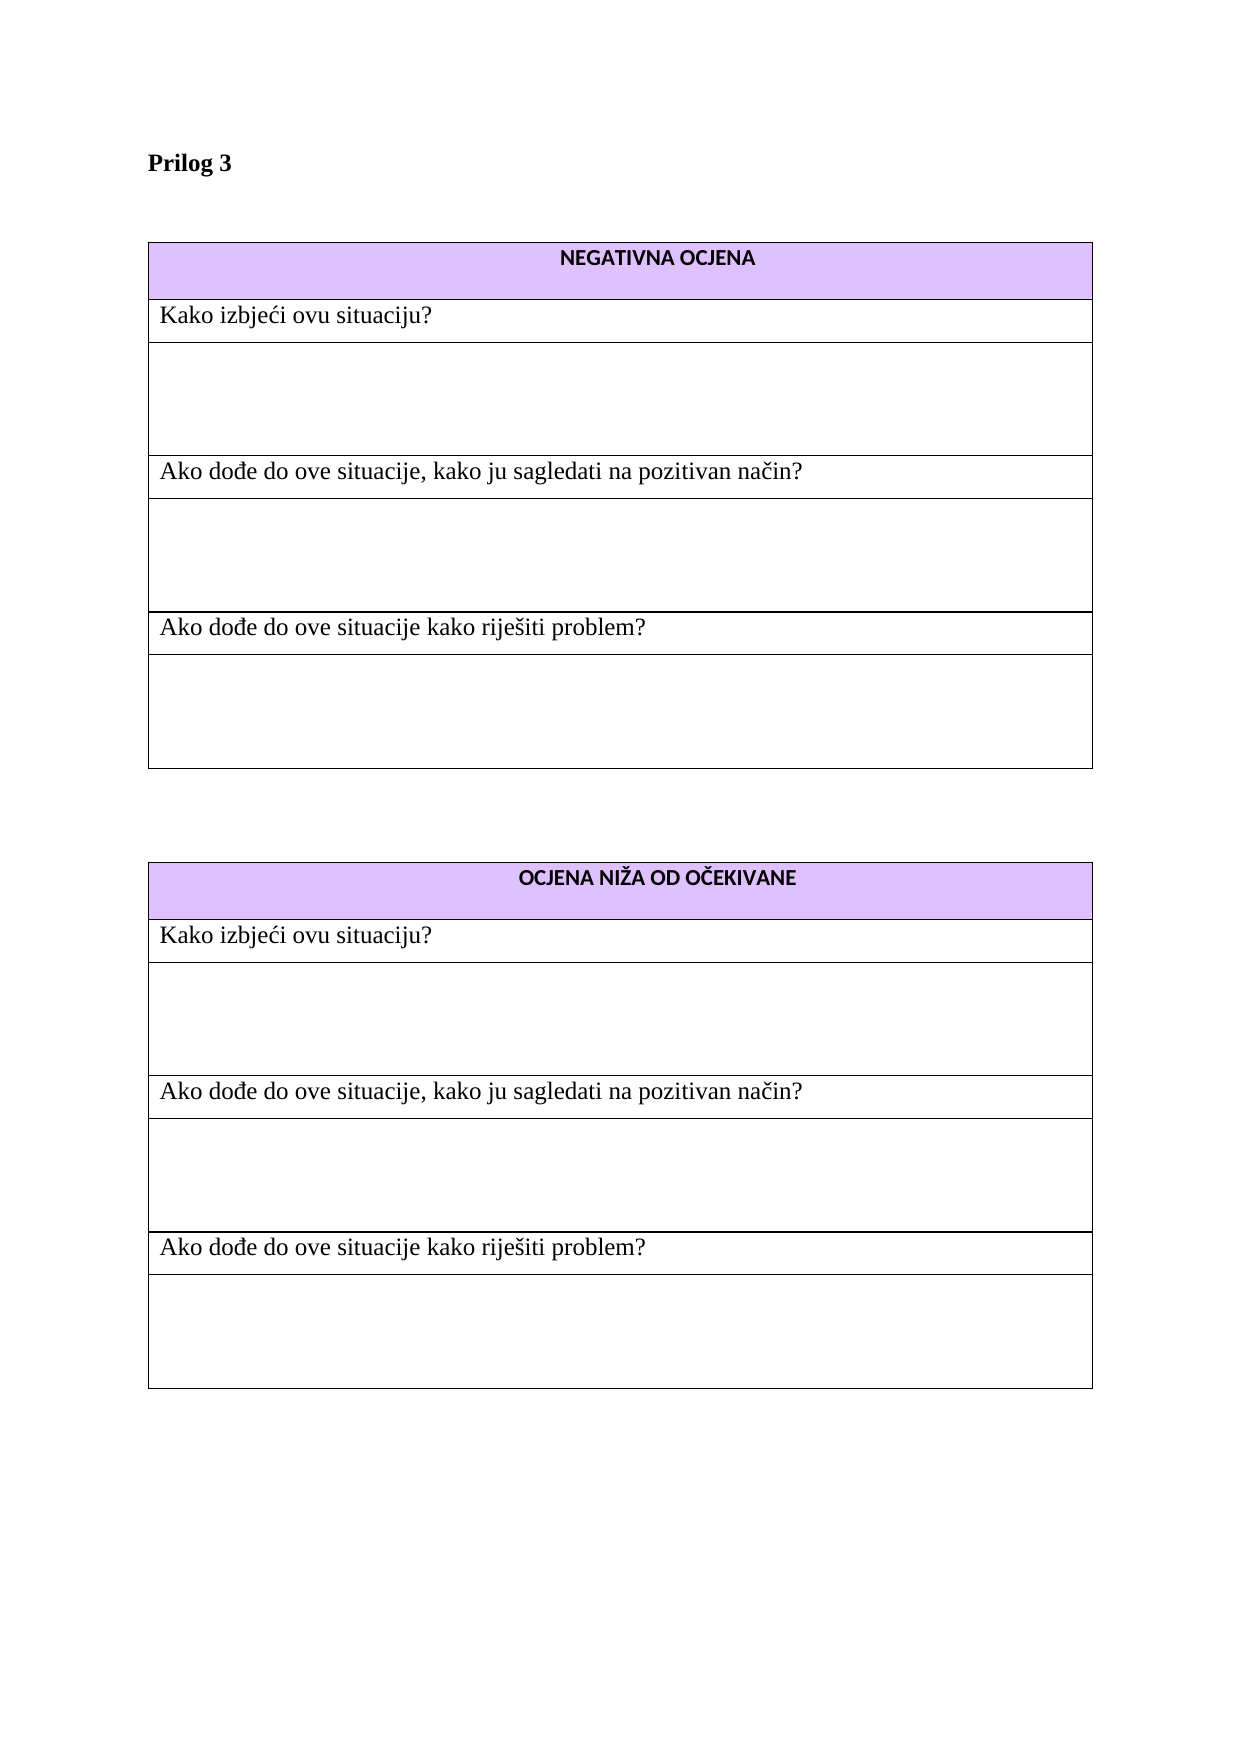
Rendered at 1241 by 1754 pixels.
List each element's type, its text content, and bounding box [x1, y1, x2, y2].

table_header NEGATIVNA OCJENA [149, 243, 1092, 299]
table_cell Kako izbjeći ovu situaciju? [149, 920, 1092, 962]
table_cell [149, 655, 1092, 767]
table_cell Kako izbjeći ovu situaciju? [149, 300, 1092, 342]
table_cell [149, 1119, 1092, 1231]
table_cell [149, 963, 1092, 1075]
table_cell Ako dođe do ove situacije kako riješiti problem? [149, 613, 1092, 654]
table_cell [149, 343, 1092, 455]
table_cell [149, 499, 1092, 611]
table_cell Ako dođe do ove situacije, kako ju sagledati na pozitivan način? [149, 456, 1092, 498]
text Prilog 3 [148, 148, 1093, 176]
table_cell [149, 1275, 1092, 1387]
table_header OCJENA NIŽA OD OČEKIVANE [149, 863, 1092, 919]
table_cell Ako dođe do ove situacije kako riješiti problem? [149, 1233, 1092, 1274]
table_cell Ako dođe do ove situacije, kako ju sagledati na pozitivan način? [149, 1076, 1092, 1118]
